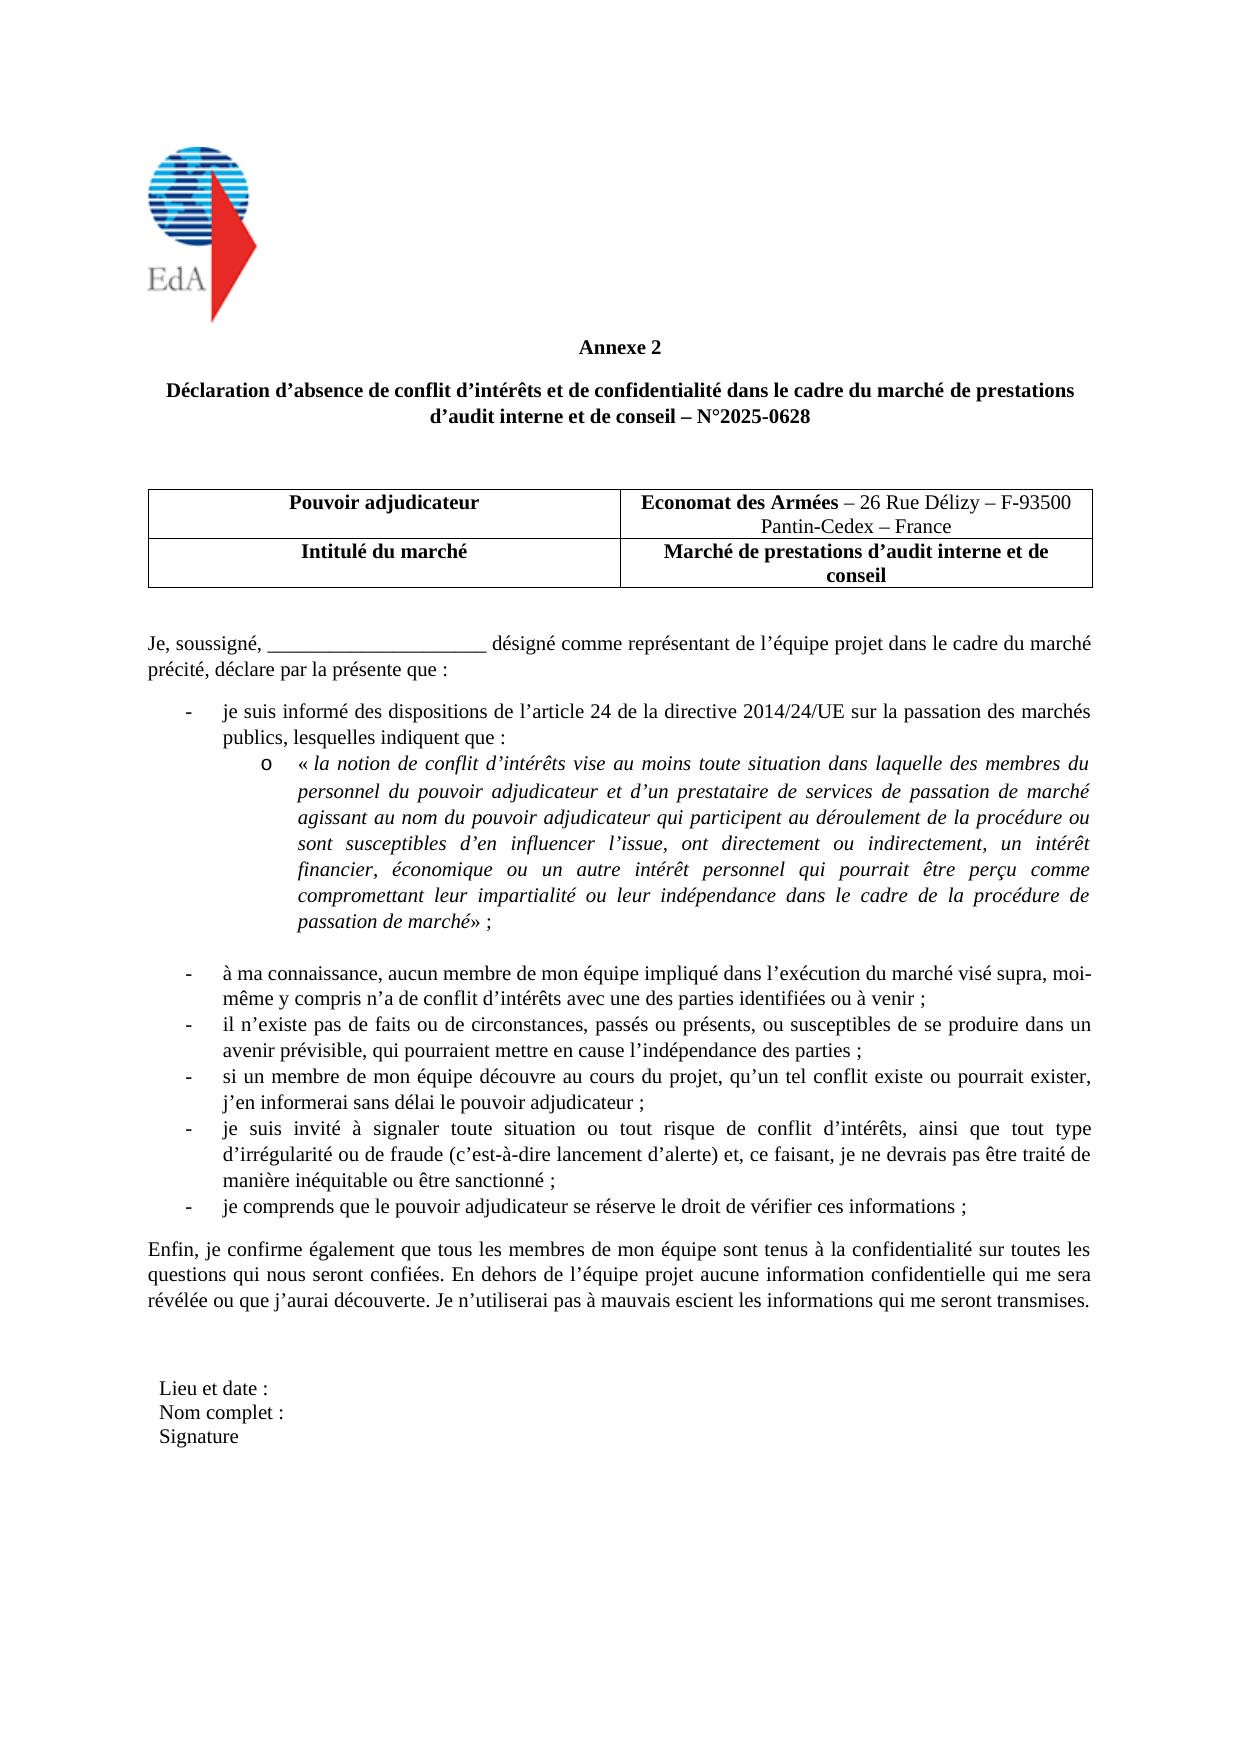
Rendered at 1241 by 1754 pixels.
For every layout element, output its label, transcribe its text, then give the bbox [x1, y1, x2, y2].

list si un membre de mon équipe découvre au cours du projet, qu’un tel conflit existe ou pourrait exister, j’en informerai sans délai le pouvoir adjudicateur ; [185, 1064, 1093, 1114]
text Déclaration d’absence de conflit d’intérêts et de confidentialité dans le cadre du marché de prestations d’audit interne et de conseil – N°2025-0628 [148, 378, 1093, 428]
list il n’existe pas de faits ou de circonstances, passés ou présents, ou susceptibles de se produire dans un avenir prévisible, qui pourraient mettre en cause l’indépendance des parties ; [185, 1012, 1093, 1062]
text Enfin, je confirme également que tous les membres de mon équipe sont tenus à la confidentialité sur toutes les questions qui nous seront confiées. En dehors de l’équipe projet aucune information confidentielle qui me sera révélée ou que j’aurai découverte. Je n’utiliserai pas à mauvais escient les informations qui me seront transmises. [148, 1236, 1093, 1312]
table_header Lieu et date : Nom complet : Signature [148, 1376, 1092, 1474]
list je suis invité à signaler toute situation ou tout risque de conflit d’intérêts, ainsi que tout type d’irrégularité ou de fraude (c’est-à-dire lancement d’alerte) et, ce faisant, je ne devrais pas être traité de manière inéquitable ou être sanctionné ; [185, 1116, 1093, 1192]
list je comprends que le pouvoir adjudicateur se réserve le droit de vérifier ces informations ; [185, 1194, 1093, 1218]
text Je, soussigné, _____________________ désigné comme représentant de l’équipe projet dans le cadre du marché précité, déclare par la présente que : [148, 631, 1093, 681]
list je suis informé des dispositions de l’article 24 de la directive 2014/24/UE sur la passation des marchés publics, lesquelles indiquent que : [185, 699, 1093, 749]
table_cell Marché de prestations d’audit interne et de conseil [621, 539, 1092, 587]
table_header Economat des Armées – 26 Rue Délizy – F-93500 Pantin-Cedex – France [621, 490, 1092, 538]
text Annexe 2 [148, 335, 1093, 359]
picture [147, 147, 258, 323]
table_cell Intitulé du marché [149, 539, 620, 587]
list « la notion de conflit d’intérêts vise au moins toute situation dans laquelle des membres du personnel du pouvoir adjudicateur et d’un prestataire de services de passation de marché agissant au nom du pouvoir adjudicateur qui participent au déroulement de la procédure ou sont susceptibles d’en influencer l’issue, ont directement ou indirectement, un intérêt financier, économique ou un autre intérêt personnel qui pourrait être perçu comme compromettant leur impartialité ou leur indépendance dans le cadre de la procédure de passation de marché» ; [260, 751, 1093, 933]
table_header Pouvoir adjudicateur [149, 490, 620, 538]
list à ma connaissance, aucun membre de mon équipe impliqué dans l’exécution du marché visé supra, moi-même y compris n’a de conflit d’intérêts avec une des parties identifiées ou à venir ; [185, 960, 1093, 1010]
